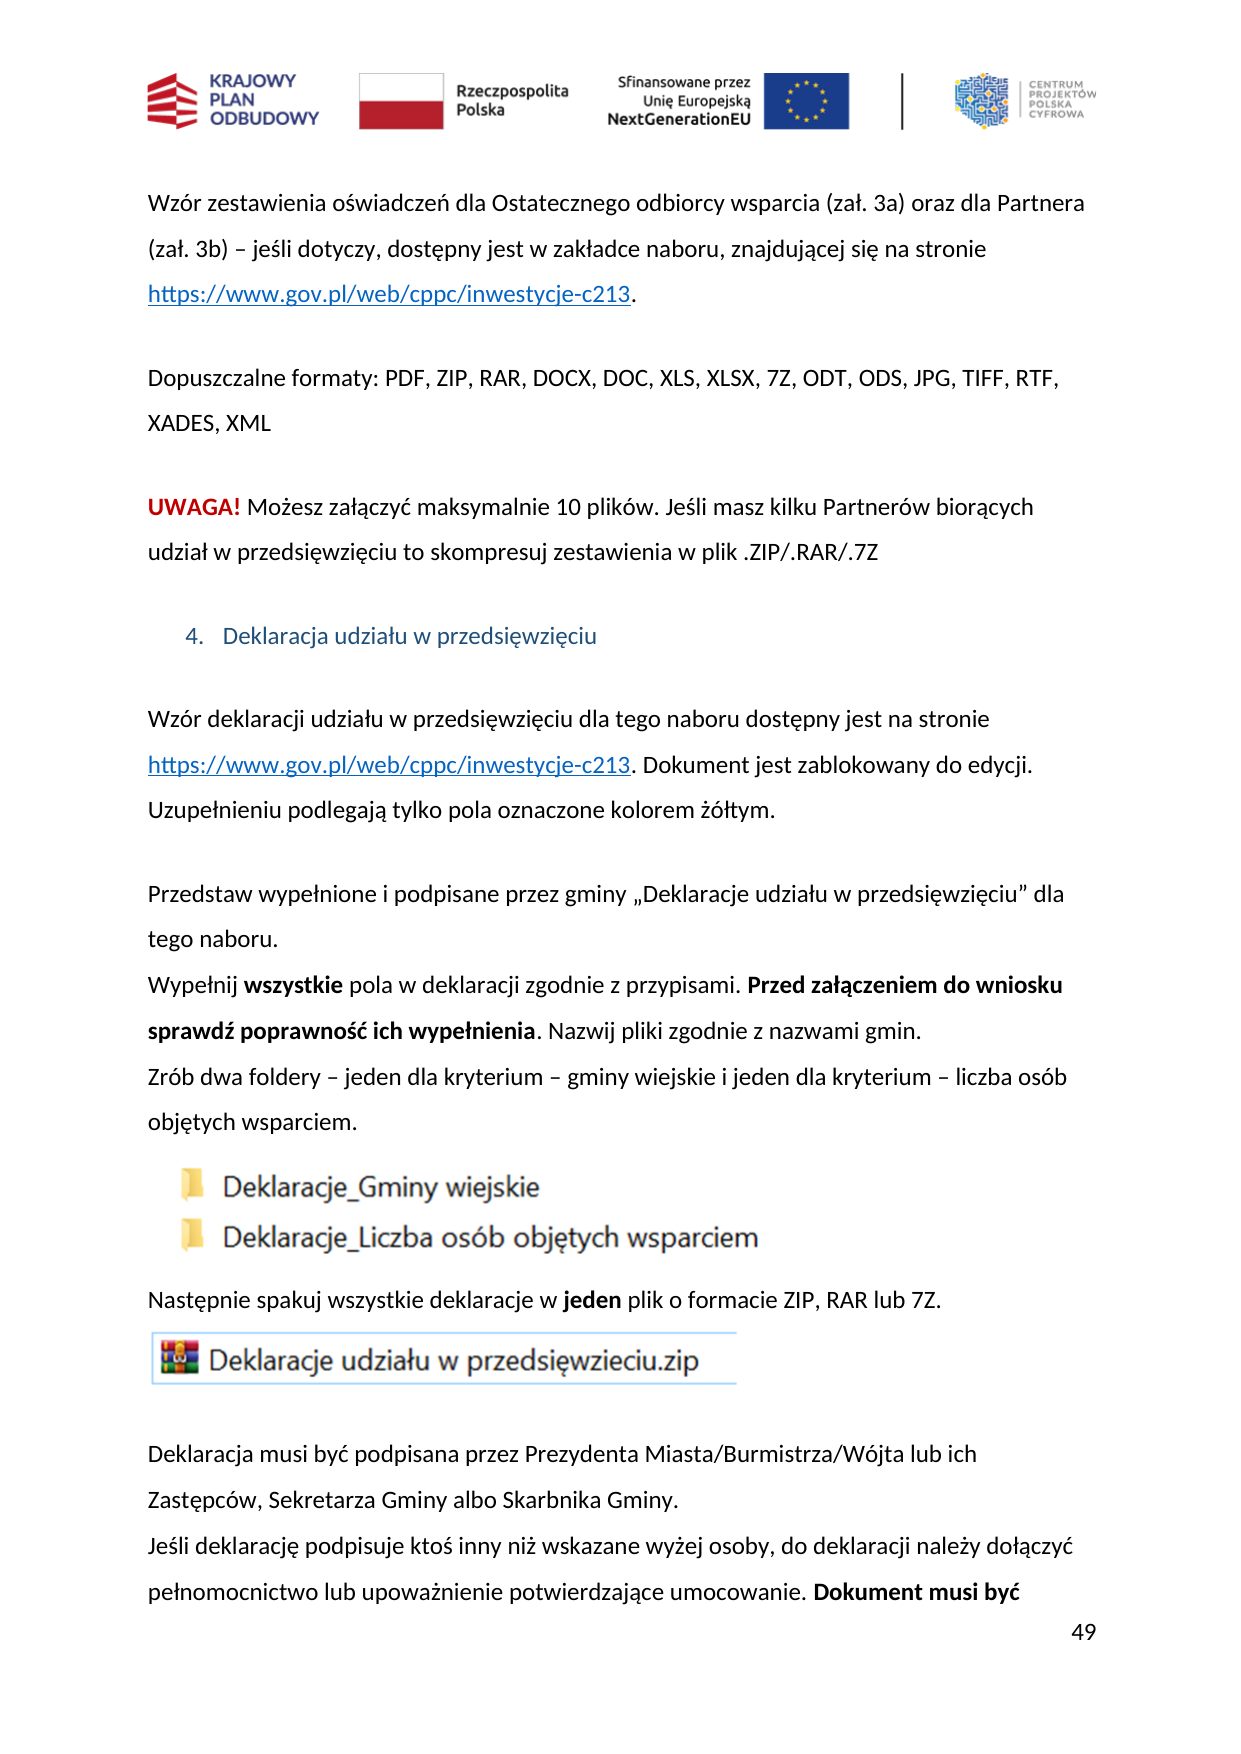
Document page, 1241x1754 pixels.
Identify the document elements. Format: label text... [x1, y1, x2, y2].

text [148, 1439, 1096, 1606]
text Dopuszczalne formaty: PDF, ZIP, RAR, DOCX, DOC, XLS, XLSX, 7Z, ODT, ODS, JPG, TIFF, RTF, XADES, XML [148, 362, 1096, 438]
text Wzór zestawienia oświadczeń dla Ostatecznego odbiorcy wsparcia (zał. 3a) oraz dla Partnera (zał. 3b) – jeśli dotyczy, dostępny jest w zakładce naboru, znajdującej się na stronie https://www.gov.pl/web/cppc/inwestycje-c213. [148, 187, 1096, 309]
picture [147, 73, 1097, 130]
text Następnie spakuj wszystkie deklaracje w jeden plik o formacie ZIP, RAR lub 7Z. [148, 1284, 1096, 1315]
list Deklaracja udziału w przedsięwzięciu [185, 620, 1094, 650]
text UWAGA! Możesz załączyć maksymalnie 10 plików. Jeśli masz kilku Partnerów biorących udział w przedsięwzięciu to skompresuj zestawienia w plik .ZIP/.RAR/.7Z [148, 491, 1096, 567]
text Wypełnij wszystkie pola w deklaracji zgodnie z przypisami. Przed załączeniem do wniosku sprawdź poprawność ich wypełnienia. Nazwij pliki zgodnie z nazwami gmin. Zrób dwa foldery – jeden dla kryterium – gminy wiejskie i jeden dla kryterium – liczba osób objętych wsparciem. [148, 969, 1096, 1137]
picture [147, 1330, 737, 1386]
text Wzór deklaracji udziału w przedsięwzięciu dla tego naboru dostępny jest na stronie https://www.gov.pl/web/cppc/inwestycje-c213. Dokument jest zablokowany do edycji. Uzupełnieniu podlegają tylko pola oznaczone kolorem żółtym. [148, 703, 1096, 825]
text Przedstaw wypełnione i podpisane przez gminy „Deklaracje udziału w przedsięwzięciu” dla tego naboru. [148, 878, 1096, 954]
picture [147, 1152, 793, 1269]
